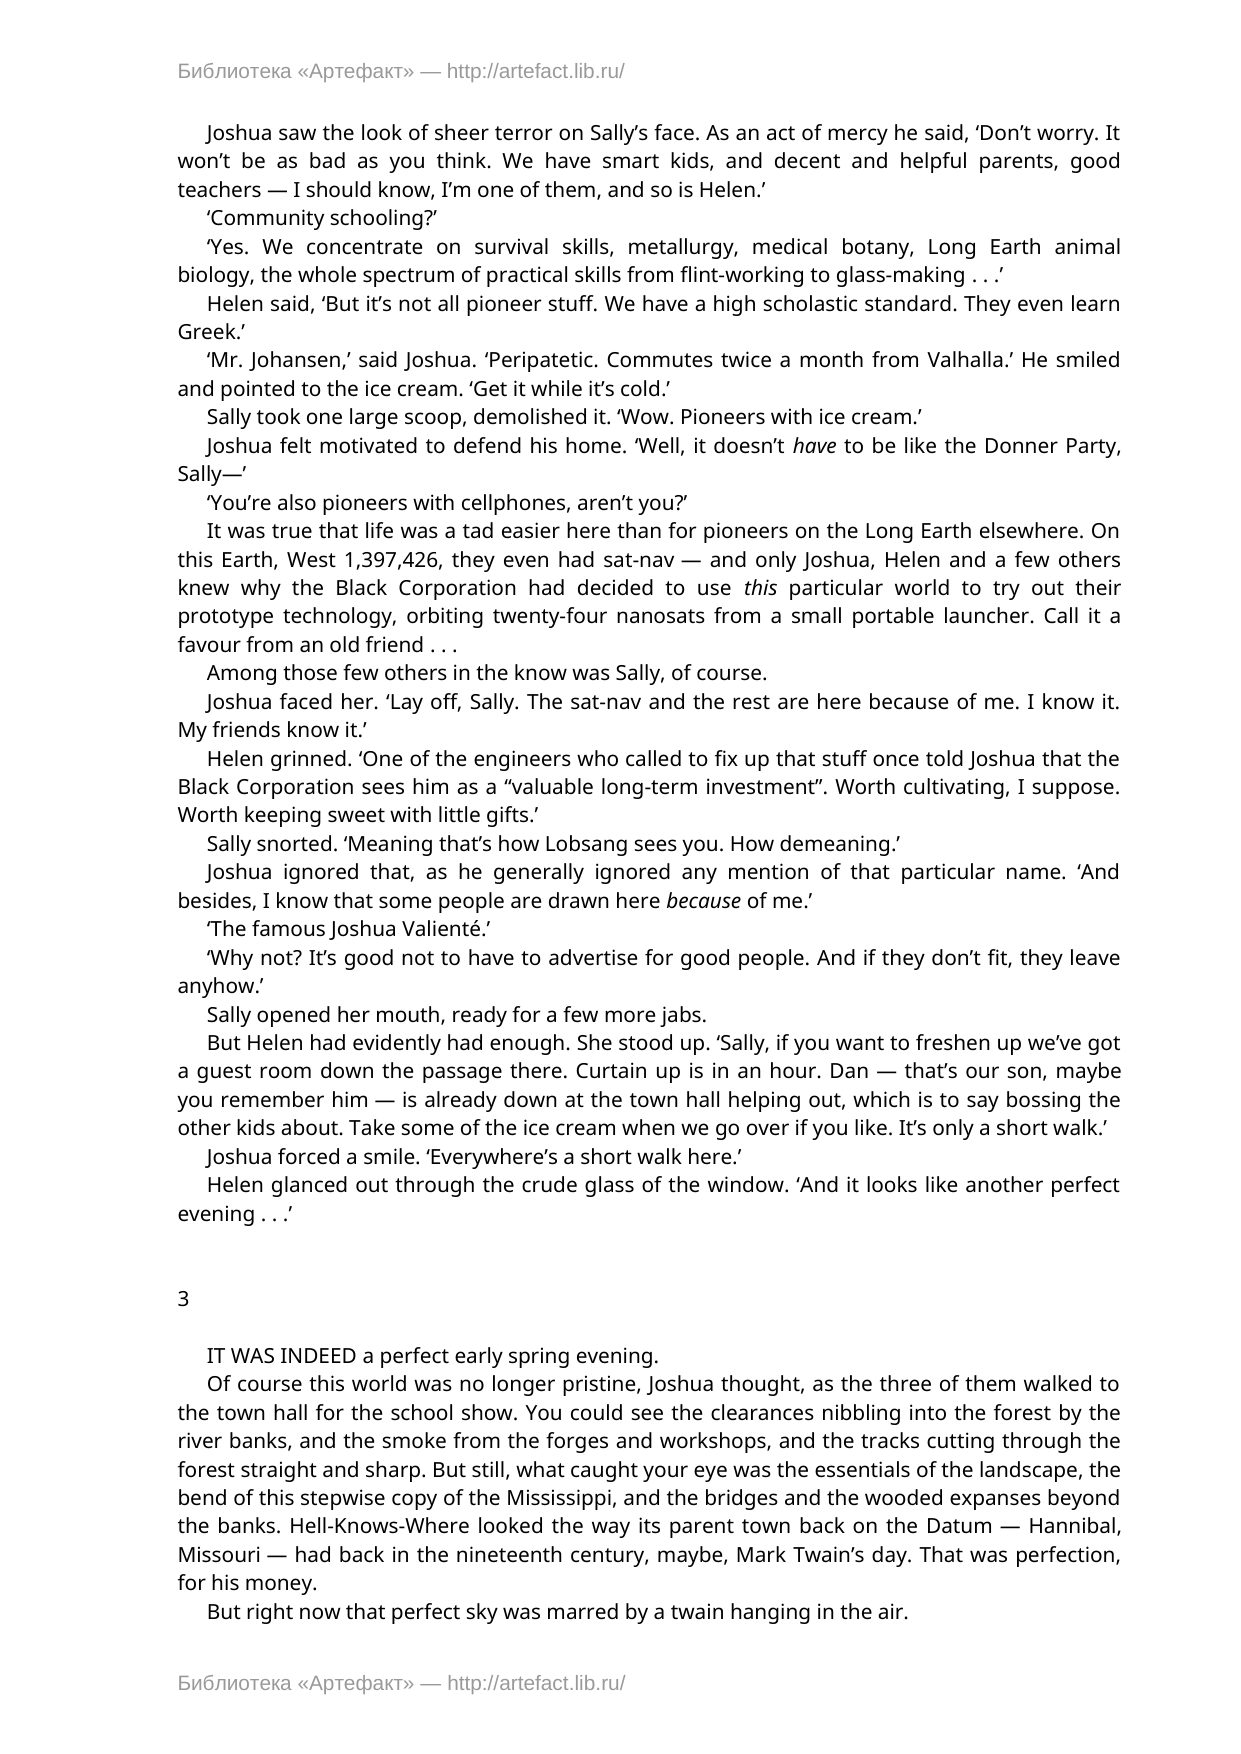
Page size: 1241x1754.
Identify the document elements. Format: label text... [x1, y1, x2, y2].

text Of course this world was no longer pristine, Joshua thought, as the three of them walked to the town hall for the school show. You could see the clearances nibbling into the forest by the river banks, and the smoke from the forges and workshops, and the tracks cutting through the forest straight and sharp. But still, what caught your eye was the essentials of the landscape, the bend of this stepwise copy of the Mississippi, and the bridges and the wooded expanses beyond the banks. Hell-Knows-Where looked the way its parent town back on the Datum — Hannibal, Missouri — had back in the nineteenth century, maybe, Mark Twain’s day. That was perfection, for his money. [177, 1369, 1122, 1597]
subtitle 3 [177, 1284, 1122, 1312]
text ‘Yes. We concentrate on survival skills, metallurgy, medical botany, Long Earth animal biology, the whole spectrum of practical skills from flint-working to glass-making . . .’ [177, 232, 1122, 289]
text Joshua faced her. ‘Lay off, Sally. The sat-nav and the rest are here because of me. I know it. My friends know it.’ [177, 687, 1122, 744]
text ‘Community schooling?’ [177, 203, 1122, 232]
text It was true that life was a tad easier here than for pioneers on the Long Earth elsewhere. On this Earth, West 1,397,426, they even had sat-nav — and only Joshua, Helen and a few others knew why the Black Corporation had decided to use this particular world to try out their prototype technology, orbiting twenty-four nanosats from a small portable launcher. Call it a favour from an old friend . . . [177, 516, 1122, 658]
text Sally opened her mouth, ready for a few more jabs. [177, 1000, 1122, 1028]
text Joshua felt motivated to defend his home. ‘Well, it doesn’t have to be like the Donner Party, Sally—’ [177, 431, 1122, 488]
text Joshua ignored that, as he generally ignored any mention of that particular name. ‘And besides, I know that some people are drawn here because of me.’ [177, 857, 1122, 914]
text ‘Mr. Johansen,’ said Joshua. ‘Peripatetic. Commutes twice a month from Valhalla.’ He smiled and pointed to the ice cream. ‘Get it while it’s cold.’ [177, 346, 1122, 402]
text ‘Why not? It’s good not to have to advertise for good people. And if they don’t fit, they leave anyhow.’ [177, 943, 1122, 1000]
text ‘You’re also pioneers with cellphones, aren’t you?’ [177, 488, 1122, 516]
text Sally snorted. ‘Meaning that’s how Lobsang sees you. How demeaning.’ [177, 829, 1122, 857]
text IT WAS INDEED a perfect early spring evening. [177, 1341, 1122, 1369]
text Helen grinned. ‘One of the engineers who called to fix up that stuff once told Joshua that the Black Corporation sees him as a “valuable long-term investment”. Worth cultivating, I suppose. Worth keeping sweet with little gifts.’ [177, 744, 1122, 829]
text Joshua saw the look of sheer terror on Sally’s face. As an act of mercy he said, ‘Don’t worry. It won’t be as bad as you think. We have smart kids, and decent and helpful parents, good teachers — I should know, I’m one of them, and so is Helen.’ [177, 118, 1122, 203]
text But right now that perfect sky was marred by a twain hanging in the air. [177, 1597, 1122, 1625]
text Sally took one large scoop, demolished it. ‘Wow. Pioneers with ice cream.’ [177, 402, 1122, 431]
text Among those few others in the know was Sally, of course. [177, 658, 1122, 687]
text But Helen had evidently had enough. She stood up. ‘Sally, if you want to freshen up we’ve got a guest room down the passage there. Curtain up is in an hour. Dan — that’s our son, maybe you remember him — is already down at the town hall helping out, which is to say bossing the other kids about. Take some of the ice cream when we go over if you like. It’s only a short walk.’ [177, 1028, 1122, 1142]
text Helen said, ‘But it’s not all pioneer stuff. We have a high scholastic standard. They even learn Greek.’ [177, 289, 1122, 346]
text Joshua forced a smile. ‘Everywhere’s a short walk here.’ [177, 1142, 1122, 1170]
text Helen glanced out through the crude glass of the window. ‘And it looks like another perfect evening . . .’ [177, 1170, 1122, 1227]
text ‘The famous Joshua Valienté.’ [177, 914, 1122, 943]
